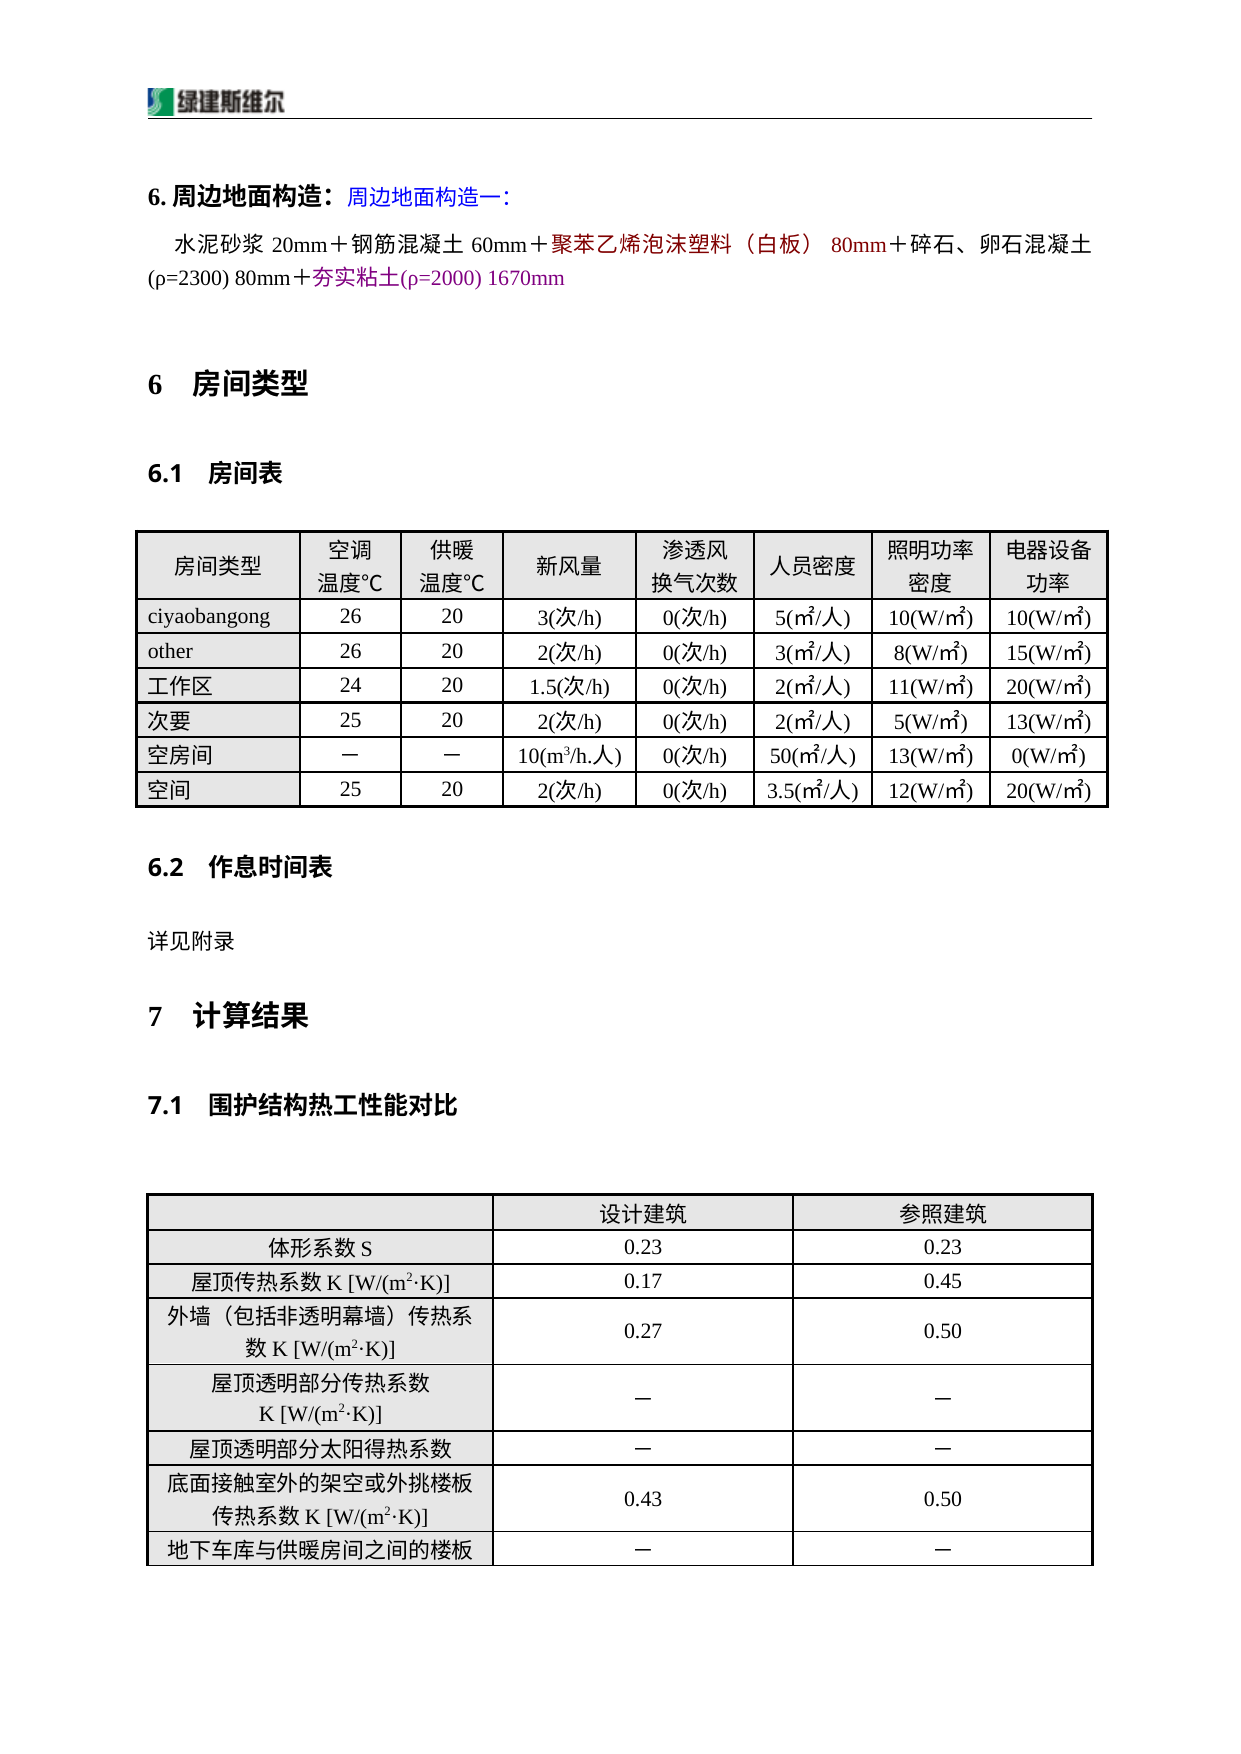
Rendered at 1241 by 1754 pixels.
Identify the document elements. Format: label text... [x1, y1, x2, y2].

table_cell 屋顶透明部分太阳得热系数 [149, 1432, 492, 1464]
table_cell 50(㎡/人) [755, 738, 871, 771]
table_cell 25 [301, 773, 400, 805]
table_cell 3(㎡/人) [755, 634, 871, 667]
table_cell 体形系数S [149, 1231, 492, 1263]
table_cell － [794, 1532, 1091, 1565]
table_cell 10(W/㎡) [873, 600, 989, 632]
table_cell 空房间 [138, 738, 299, 771]
table_cell other [138, 634, 299, 667]
table_cell ciyaobangong [138, 600, 299, 632]
table_cell 20 [402, 600, 502, 632]
table_cell 0(次/h) [637, 738, 753, 771]
table_cell 25 [301, 704, 400, 736]
table_cell 20(W/㎡) [991, 773, 1106, 805]
table_header 新风量 [504, 533, 635, 598]
table_cell － [494, 1365, 792, 1430]
table_cell 空间 [138, 773, 299, 805]
text 水泥砂浆 20mm＋钢筋混凝土 60mm＋聚苯乙烯泡沫塑料（白板） 80mm＋碎石、卵石混凝土(ρ=2300) 80mm＋夯实粘土(ρ=2000) 1670mm [148, 227, 1092, 292]
table_cell 20(W/㎡) [991, 669, 1106, 701]
table_cell 11(W/㎡) [873, 669, 989, 701]
table_header 设计建筑 [494, 1196, 792, 1229]
table_header 供暖 温度℃ [402, 533, 502, 598]
table_cell － [494, 1432, 792, 1464]
table_cell 20 [402, 634, 502, 667]
subtitle 房间类型 [148, 349, 1092, 414]
table_cell － [794, 1365, 1091, 1430]
table_cell － [301, 738, 400, 771]
table_header 房间类型 [138, 533, 299, 598]
table_cell 12(W/㎡) [873, 773, 989, 805]
table_cell 0.23 [794, 1231, 1091, 1263]
table_cell － [794, 1432, 1091, 1464]
table_header 人员密度 [755, 533, 871, 598]
table_cell 3.5(㎡/人) [755, 773, 871, 805]
table_cell 2(㎡/人) [755, 704, 871, 736]
table_cell － [402, 738, 502, 771]
table_header 参照建筑 [794, 1196, 1091, 1229]
subtitle 围护结构热工性能对比 [148, 1071, 1092, 1136]
table_cell 20 [402, 669, 502, 701]
table_cell 2(次/h) [504, 634, 635, 667]
table_header 渗透风 换气次数 [637, 533, 753, 598]
table_cell 0(次/h) [637, 634, 753, 667]
table_cell 底面接触室外的架空或外挑楼板传热系数K [W/(m2·K)] [149, 1466, 492, 1531]
table_cell 8(W/㎡) [873, 634, 989, 667]
table_header 照明功率 密度 [873, 533, 989, 598]
table_cell 20 [402, 773, 502, 805]
table_cell 5(㎡/人) [755, 600, 871, 632]
table_header [149, 1196, 492, 1229]
table_header 电器设备 功率 [991, 533, 1106, 598]
table_cell 0(次/h) [637, 773, 753, 805]
table_cell 0.50 [794, 1466, 1091, 1531]
table_cell 15(W/㎡) [991, 634, 1106, 667]
table_cell 10(W/㎡) [991, 600, 1106, 632]
table_cell 次要 [138, 704, 299, 736]
table_cell 0(次/h) [637, 704, 753, 736]
table_cell 0(次/h) [637, 669, 753, 701]
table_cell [149, 1532, 492, 1565]
table_cell 工作区 [138, 669, 299, 701]
table_cell 0(次/h) [637, 600, 753, 632]
table_cell 0.45 [794, 1265, 1091, 1297]
table_cell 2(次/h) [504, 704, 635, 736]
table_cell 0.50 [794, 1299, 1091, 1363]
table_cell 26 [301, 600, 400, 632]
table_cell 屋顶传热系数K [W/(m2·K)] [149, 1265, 492, 1297]
text 6. 周边地面构造：周边地面构造一： [148, 162, 1092, 227]
table_cell 13(W/㎡) [991, 704, 1106, 736]
table_cell 1.5(次/h) [504, 669, 635, 701]
subtitle 房间表 [148, 439, 1092, 504]
table_cell 2(次/h) [504, 773, 635, 805]
table_cell 0(W/㎡) [991, 738, 1106, 771]
picture [147, 88, 288, 116]
text 详见附录 [148, 923, 1092, 956]
subtitle 作息时间表 [148, 833, 1092, 898]
table_cell 24 [301, 669, 400, 701]
table_cell 2(㎡/人) [755, 669, 871, 701]
table_cell 20 [402, 704, 502, 736]
table_cell 0.23 [494, 1231, 792, 1263]
table_cell － [494, 1532, 792, 1565]
table_cell 26 [301, 634, 400, 667]
table_cell 外墙（包括非透明幕墙）传热系数K [W/(m2·K)] [149, 1299, 492, 1363]
table_cell 0.17 [494, 1265, 792, 1297]
table_cell 3(次/h) [504, 600, 635, 632]
table_cell 5(W/㎡) [873, 704, 989, 736]
table_header 空调 温度℃ [301, 533, 400, 598]
table_cell 10(m3/h.人) [504, 738, 635, 771]
table_cell 0.43 [494, 1466, 792, 1531]
table_cell 13(W/㎡) [873, 738, 989, 771]
table_cell 屋顶透明部分传热系数 K [W/(m2·K)] [149, 1365, 492, 1430]
subtitle 计算结果 [148, 981, 1092, 1046]
table_cell 0.27 [494, 1299, 792, 1363]
